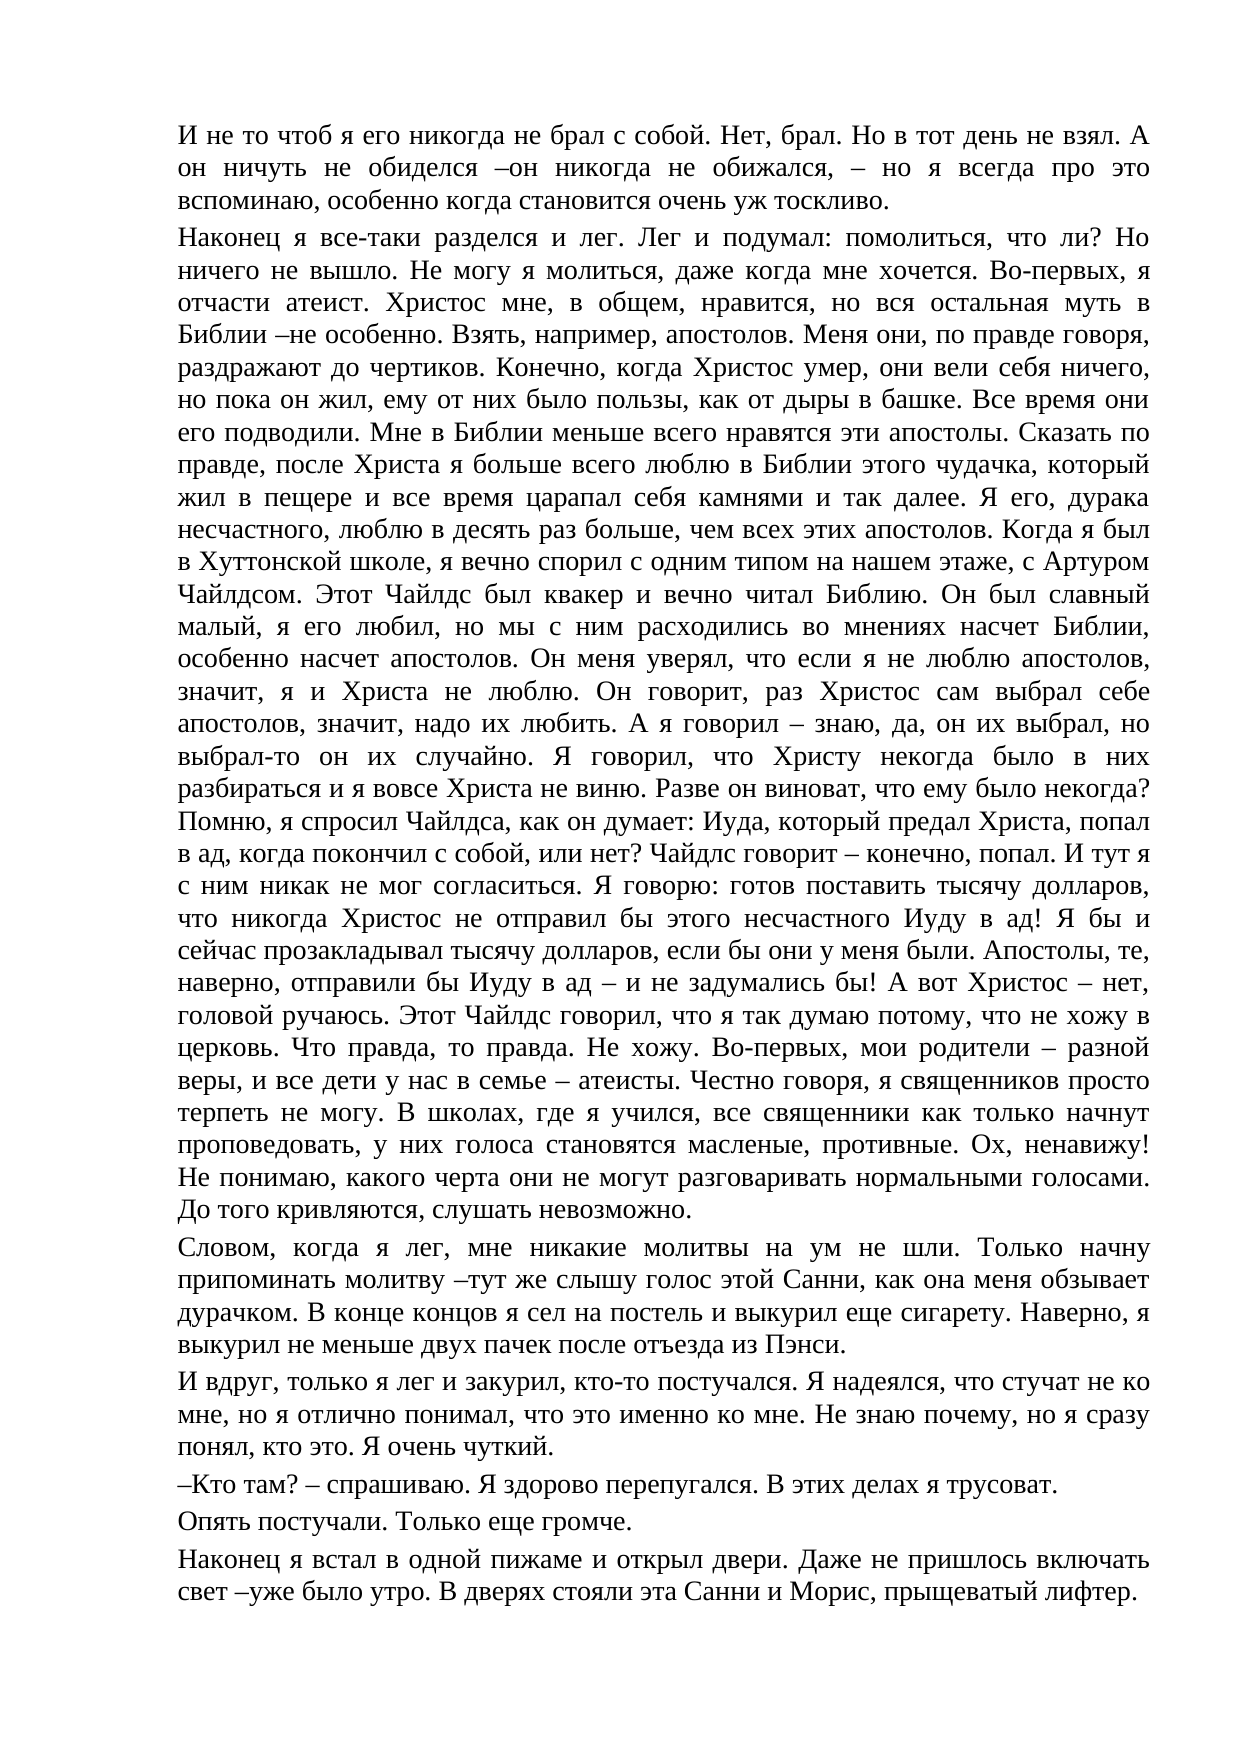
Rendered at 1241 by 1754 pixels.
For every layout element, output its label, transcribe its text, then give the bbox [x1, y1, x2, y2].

text И не то чтоб я его никогда не брал с собой. Нет, брал. Но в тот день не взял. А он ничуть не обиделся –он никогда не обижался, – но я всегда про это вспоминаю, особенно когда становится очень уж тоскливо. [177, 118, 1152, 215]
text Наконец я все-таки разделся и лег. Лег и подумал: помолиться, что ли? Но ничего не вышло. Не могу я молиться, даже когда мне хочется. Во-первых, я отчасти атеист. Христос мне, в общем, нравится, но вся остальная муть в Библии –не особенно. Взять, например, апостолов. Меня они, по правде говоря, раздражают до чертиков. Конечно, когда Христос умер, они вели себя ничего, но пока он жил, ему от них было пользы, как от дыры в башке. Все время они его подводили. Мне в Библии меньше всего нравятся эти апостолы. Сказать по правде, после Христа я больше всего люблю в Библии этого чудачка, который жил в пещере и все время царапал себя камнями и так далее. Я его, дурака несчастного, люблю в десять раз больше, чем всех этих апостолов. Когда я был в Хуттонской школе, я вечно спорил с одним типом на нашем этаже, с Артуром Чайлдсом. Этот Чайлдс был квакер и вечно читал Библию. Он был славный малый, я его любил, но мы с ним расходились во мнениях насчет Библии, особенно насчет апостолов. Он меня уверял, что если я не люблю апостолов, значит, я и Христа не люблю. Он говорит, раз Христос сам выбрал себе апостолов, значит, надо их любить. А я говорил – знаю, да, он их выбрал, но выбрал-то он их случайно. Я говорил, что Христу некогда было в них разбираться и я вовсе Христа не виню. Разве он виноват, что ему было некогда? Помню, я спросил Чайлдса, как он думает: Иуда, который предал Христа, попал в ад, когда покончил с собой, или нет? Чайдлс говорит – конечно, попал. И тут я с ним никак не мог согласиться. Я говорю: готов поставить тысячу долларов, что никогда Христос не отправил бы этого несчастного Иуду в ад! Я бы и сейчас прозакладывал тысячу долларов, если бы они у меня были. Апостолы, те, наверно, отправили бы Иуду в ад – и не задумались бы! А вот Христос – нет, головой ручаюсь. Этот Чайлдс говорил, что я так думаю потому, что не хожу в церковь. Что правда, то правда. Не хожу. Во-первых, мои родители – разной веры, и все дети у нас в семье – атеисты. Честно говоря, я священников просто терпеть не могу. В школах, где я учился, все священники как только начнут проповедовать, у них голоса становятся масленые, противные. Ох, ненавижу! Не понимаю, какого черта они не могут разговаривать нормальными голосами. До того кривляются, слушать невозможно. [177, 220, 1152, 1225]
text И вдруг, только я лег и закурил, кто-то постучался. Я надеялся, что стучат не ко мне, но я отлично понимал, что это именно ко мне. Не знаю почему, но я сразу понял, кто это. Я очень чуткий. [177, 1364, 1152, 1462]
text Опять постучали. Только еще громче. [177, 1504, 1152, 1537]
text –Кто там? – спрашиваю. Я здорово перепугался. В этих делах я трусоват. [177, 1467, 1152, 1499]
text Наконец я встал в одной пижаме и открыл двери. Даже не пришлось включать свет –уже было утро. В дверях стояли эта Санни и Морис, прыщеватый лифтер. [177, 1542, 1152, 1607]
text Словом, когда я лег, мне никакие молитвы на ум не шли. Только начну припоминать молитву –тут же слышу голос этой Санни, как она меня обзывает дурачком. В конце концов я сел на постель и выкурил еще сигарету. Наверно, я выкурил не меньше двух пачек после отъезда из Пэнси. [177, 1230, 1152, 1359]
